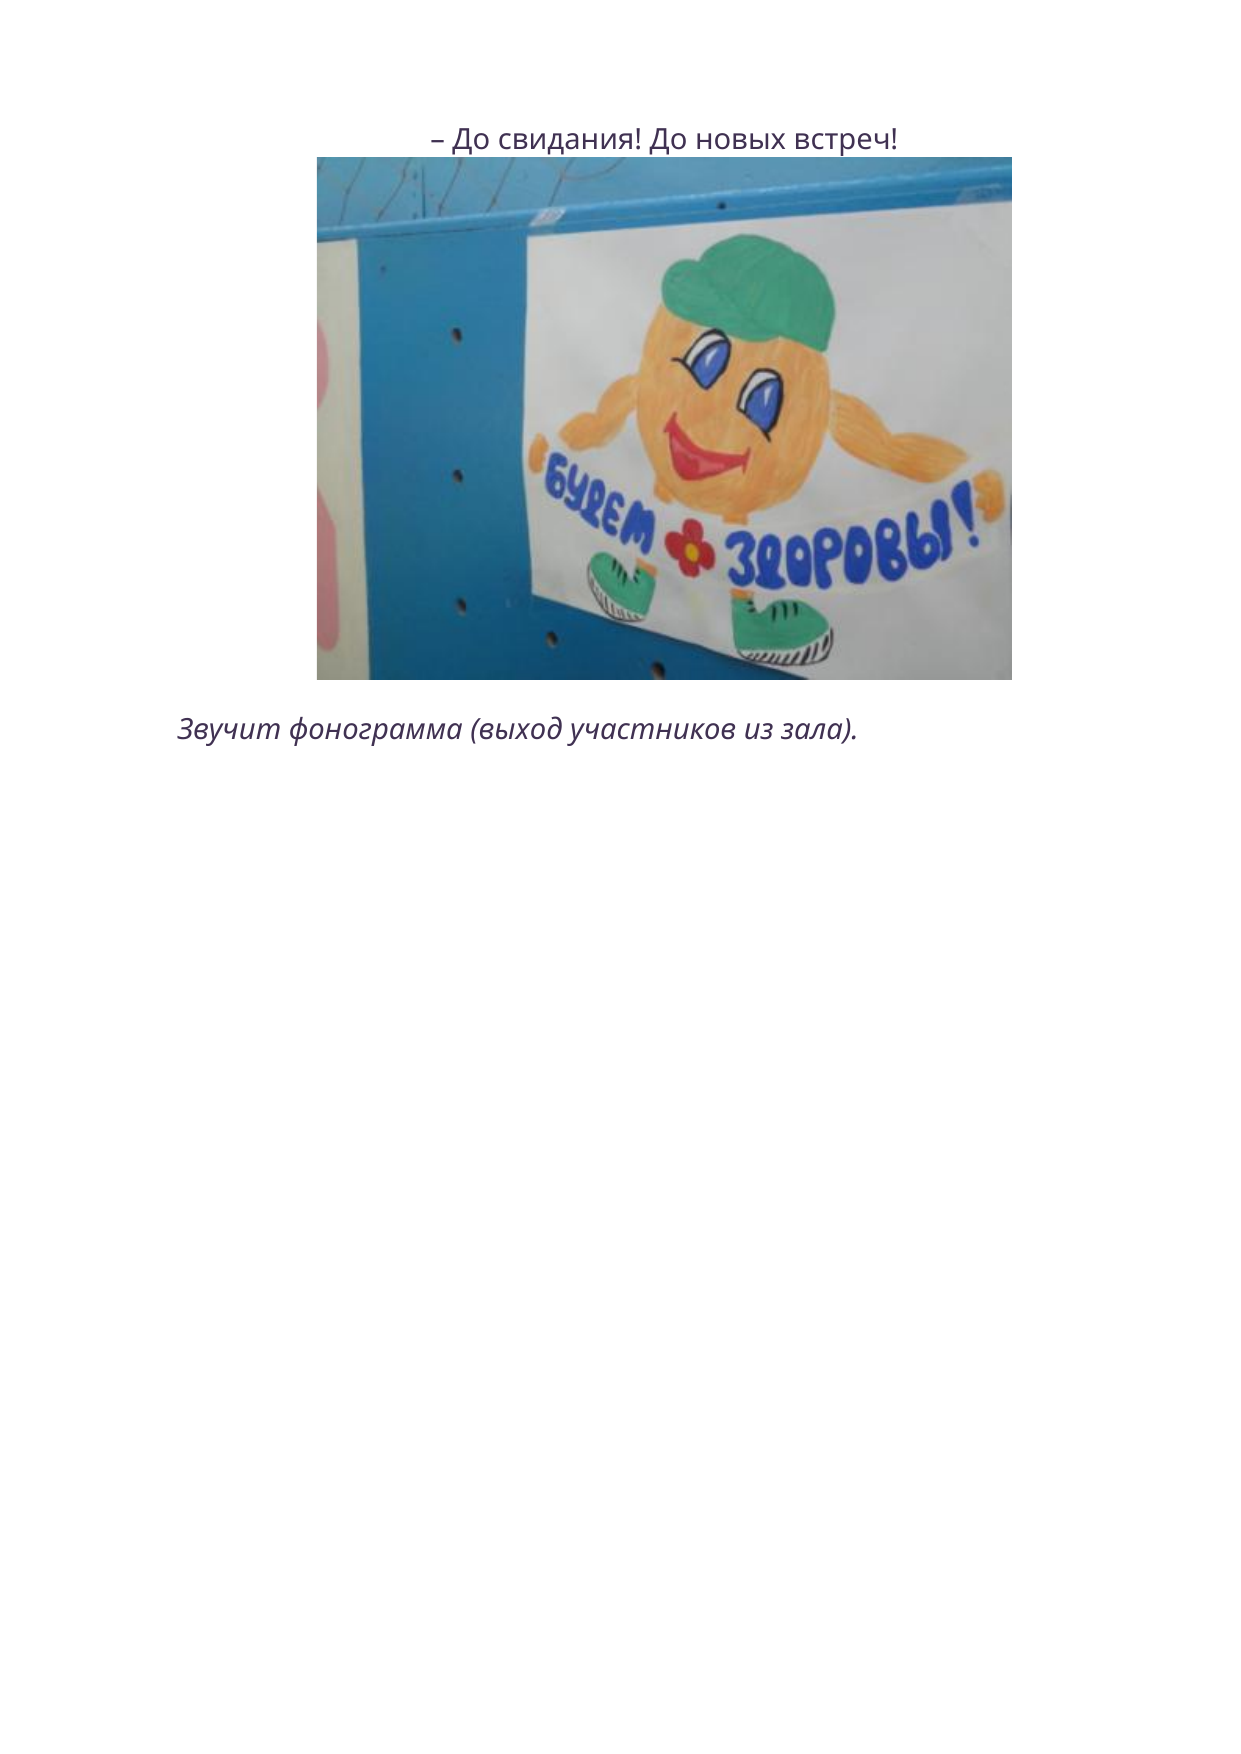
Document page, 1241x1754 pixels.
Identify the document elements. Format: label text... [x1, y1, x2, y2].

picture [316, 157, 1012, 680]
text Звучит фонограмма (выход участников из зала). [177, 708, 1152, 748]
